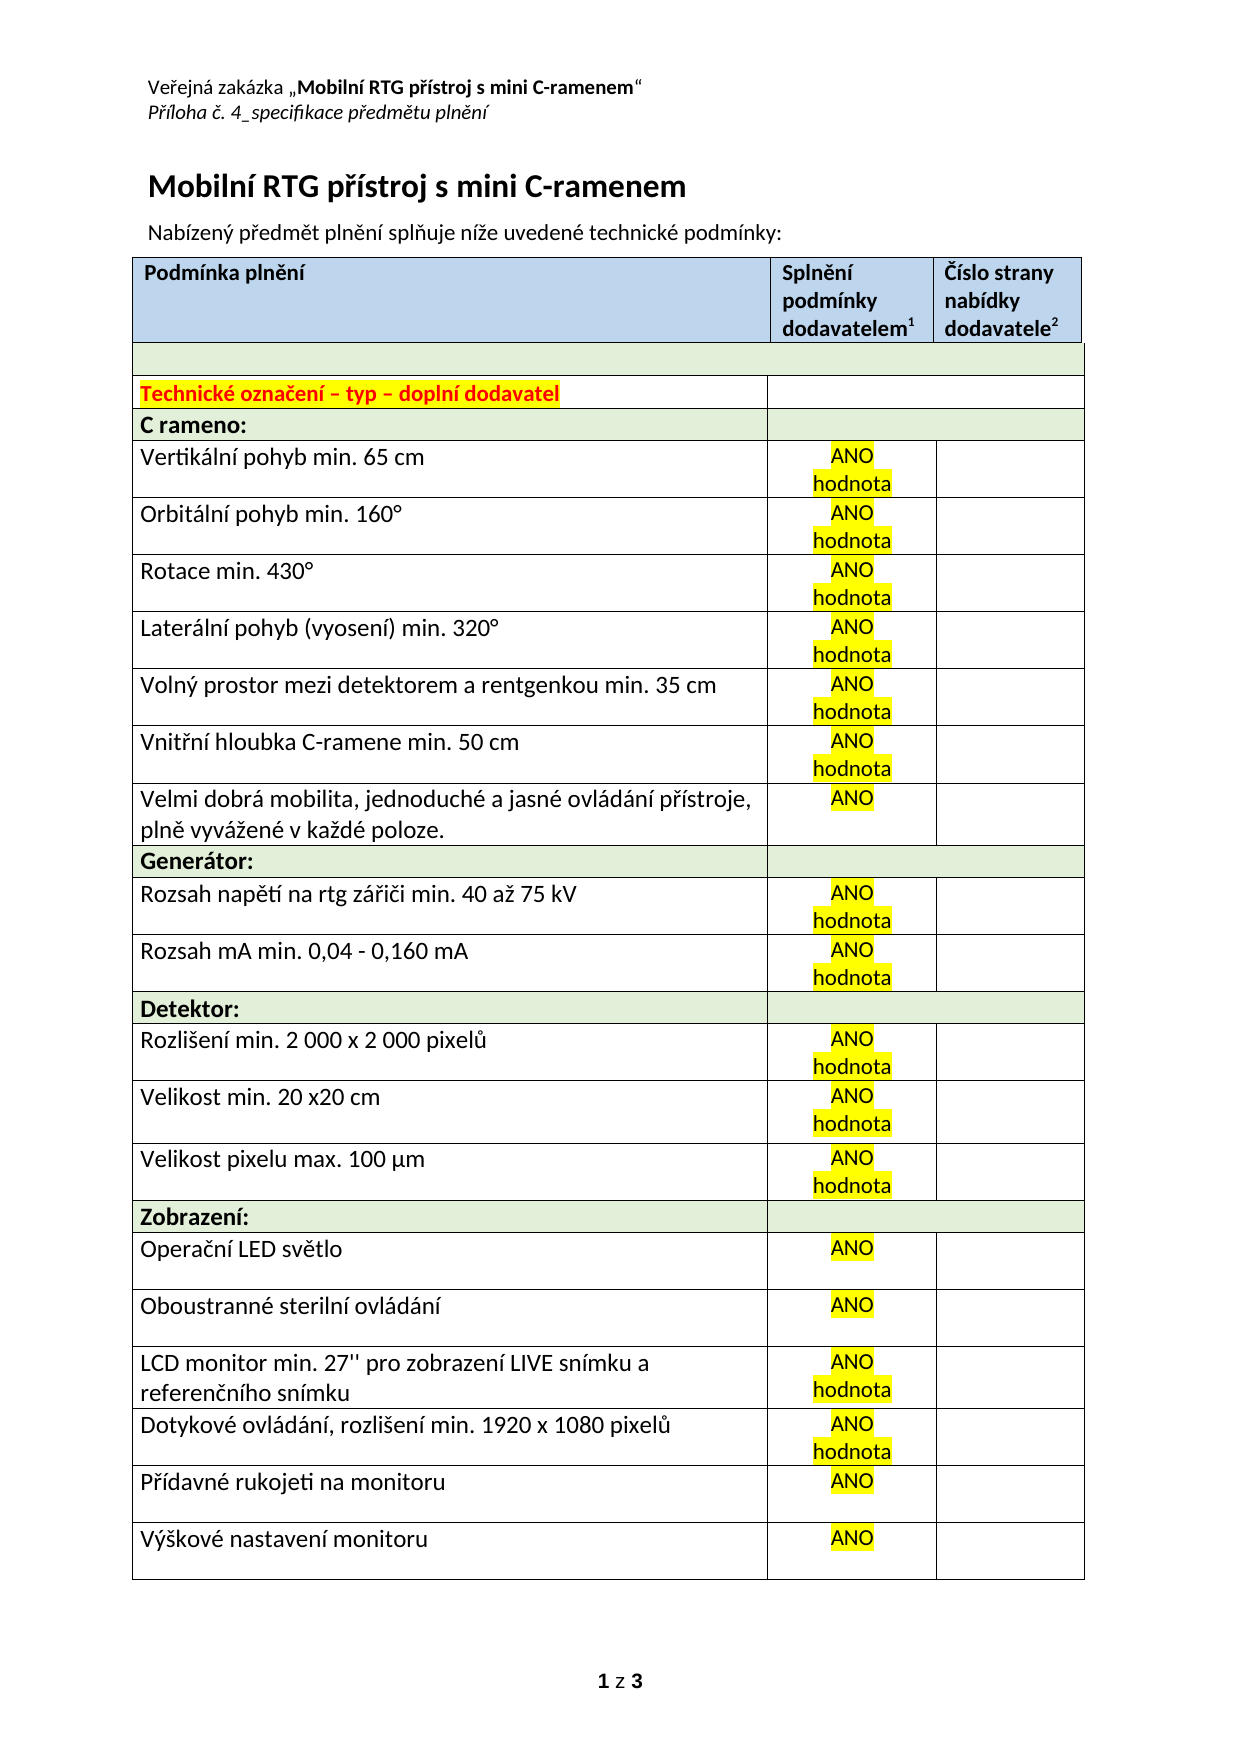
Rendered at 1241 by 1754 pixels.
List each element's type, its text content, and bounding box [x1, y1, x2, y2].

table_cell Výškové nastavení monitoru [133, 1523, 767, 1579]
table_cell ANO hodnota [768, 669, 831, 725]
table_cell Rozsah mA min. 0,04 - 0,160 mA [133, 935, 767, 991]
table_cell Technické označení – typ – doplní dodavatel [133, 376, 767, 408]
table_header Číslo strany nabídky dodavatele [934, 258, 1081, 342]
table_cell ANO hodnota [768, 726, 831, 782]
table_cell [937, 726, 1084, 782]
table_cell [937, 612, 1084, 668]
table_cell Laterální pohyb (vyosení) min. 320° [133, 612, 767, 668]
table_cell [937, 1409, 1084, 1465]
table_cell ANO hodnota [768, 1081, 936, 1142]
table_cell [768, 376, 1084, 408]
table_cell ANO hodnota [874, 1024, 936, 1080]
table_cell [768, 992, 1084, 1023]
table_cell Detektor: [133, 992, 767, 1023]
table_cell ANO hodnota [768, 935, 831, 991]
table_cell Vnitřní hloubka C-ramene min. 50 cm [133, 726, 767, 782]
table_cell Rozlišení min. 2 000 x 2 000 pixelů [133, 1024, 767, 1080]
table_cell [937, 1523, 1084, 1579]
table_header Splnění podmínky dodavatelem [771, 258, 933, 342]
table_cell ANO hodnota [874, 1144, 936, 1199]
text Nabízený předmět plnění splňuje níže uvedené technické podmínky: [148, 218, 1093, 246]
table_cell Orbitální pohyb min. 160° [133, 498, 767, 554]
table_cell Velikost pixelu max. 100 μm [133, 1144, 767, 1199]
table_cell [937, 878, 1084, 934]
table_cell [937, 1466, 1084, 1522]
table_cell ANO hodnota [768, 555, 831, 611]
table_header [133, 343, 1084, 375]
table_cell LCD monitor min. 27'' pro zobrazení LIVE snímku a referenčního snímku [133, 1347, 767, 1408]
table_cell ANO hodnota [874, 441, 936, 497]
table_cell Vertikální pohyb min. 65 cm [133, 441, 767, 497]
table_cell [768, 1201, 1084, 1232]
table_cell ANO hodnota [768, 1347, 936, 1408]
table_cell Přídavné rukojeti na monitoru [133, 1466, 767, 1522]
table_cell Velmi dobrá mobilita, jednoduché a jasné ovládání přístroje, plně vyvážené v každé poloze. [133, 784, 767, 844]
table_cell [937, 555, 1084, 611]
table_cell ANO hodnota [874, 612, 936, 668]
table_cell ANO hodnota [768, 878, 831, 934]
table_cell [768, 409, 1084, 440]
table_cell [937, 1144, 1084, 1199]
table_cell ANO hodnota [768, 498, 831, 554]
table_cell C rameno: [133, 409, 767, 440]
table_cell ANO [768, 1523, 936, 1579]
table_cell Rotace min. 430° [133, 555, 767, 611]
table_cell Operační LED světlo [133, 1233, 767, 1289]
table_cell Generátor: [133, 846, 767, 877]
table_cell ANO hodnota [874, 878, 936, 934]
table_cell Volný prostor mezi detektorem a rentgenkou min. 35 cm [133, 669, 767, 725]
text Příloha č. 4_specifikace předmětu plnění [148, 99, 1093, 125]
text Veřejná zakázka „Mobilní RTG přístroj s mini C-ramenem“ [148, 74, 1181, 99]
table_cell [937, 1233, 1084, 1289]
table_cell [768, 846, 1084, 877]
table_cell ANO hodnota [874, 935, 936, 991]
table_cell [937, 1081, 1084, 1142]
table_cell ANO [768, 1466, 936, 1522]
table_cell ANO hodnota [768, 1144, 831, 1199]
table_cell ANO hodnota [874, 555, 936, 611]
table_cell Rozsah napětí na rtg zářiči min. 40 až 75 kV [133, 878, 767, 934]
table_cell ANO [768, 784, 936, 844]
table_cell Dotykové ovládání, rozlišení min. 1920 x 1080 pixelů [133, 1409, 767, 1465]
table_cell Velikost min. 20 x20 cm [133, 1081, 767, 1142]
table_cell [937, 1024, 1084, 1080]
table_cell ANO hodnota [768, 1409, 831, 1465]
table_cell ANO hodnota [874, 1409, 936, 1465]
table_cell ANO hodnota [768, 441, 831, 497]
table_cell [937, 669, 1084, 725]
table_cell ANO hodnota [874, 669, 936, 725]
table_cell [937, 1290, 1084, 1346]
table_cell [937, 1347, 1084, 1408]
table_cell Zobrazení: [133, 1201, 767, 1232]
table_cell [937, 784, 1084, 844]
table_cell ANO [768, 1233, 936, 1289]
table_cell ANO hodnota [768, 1024, 831, 1080]
table_cell ANO hodnota [874, 726, 936, 782]
table_cell [937, 441, 1084, 497]
text Mobilní RTG přístroj s mini C-ramenem [148, 165, 1093, 206]
table_cell [937, 935, 1084, 991]
table_cell [937, 498, 1084, 554]
table_cell ANO hodnota [768, 612, 831, 668]
table_header Podmínka plnění [133, 258, 770, 342]
table_cell Oboustranné sterilní ovládání [133, 1290, 767, 1346]
table_cell ANO [768, 1290, 936, 1346]
table_cell ANO hodnota [874, 498, 936, 554]
